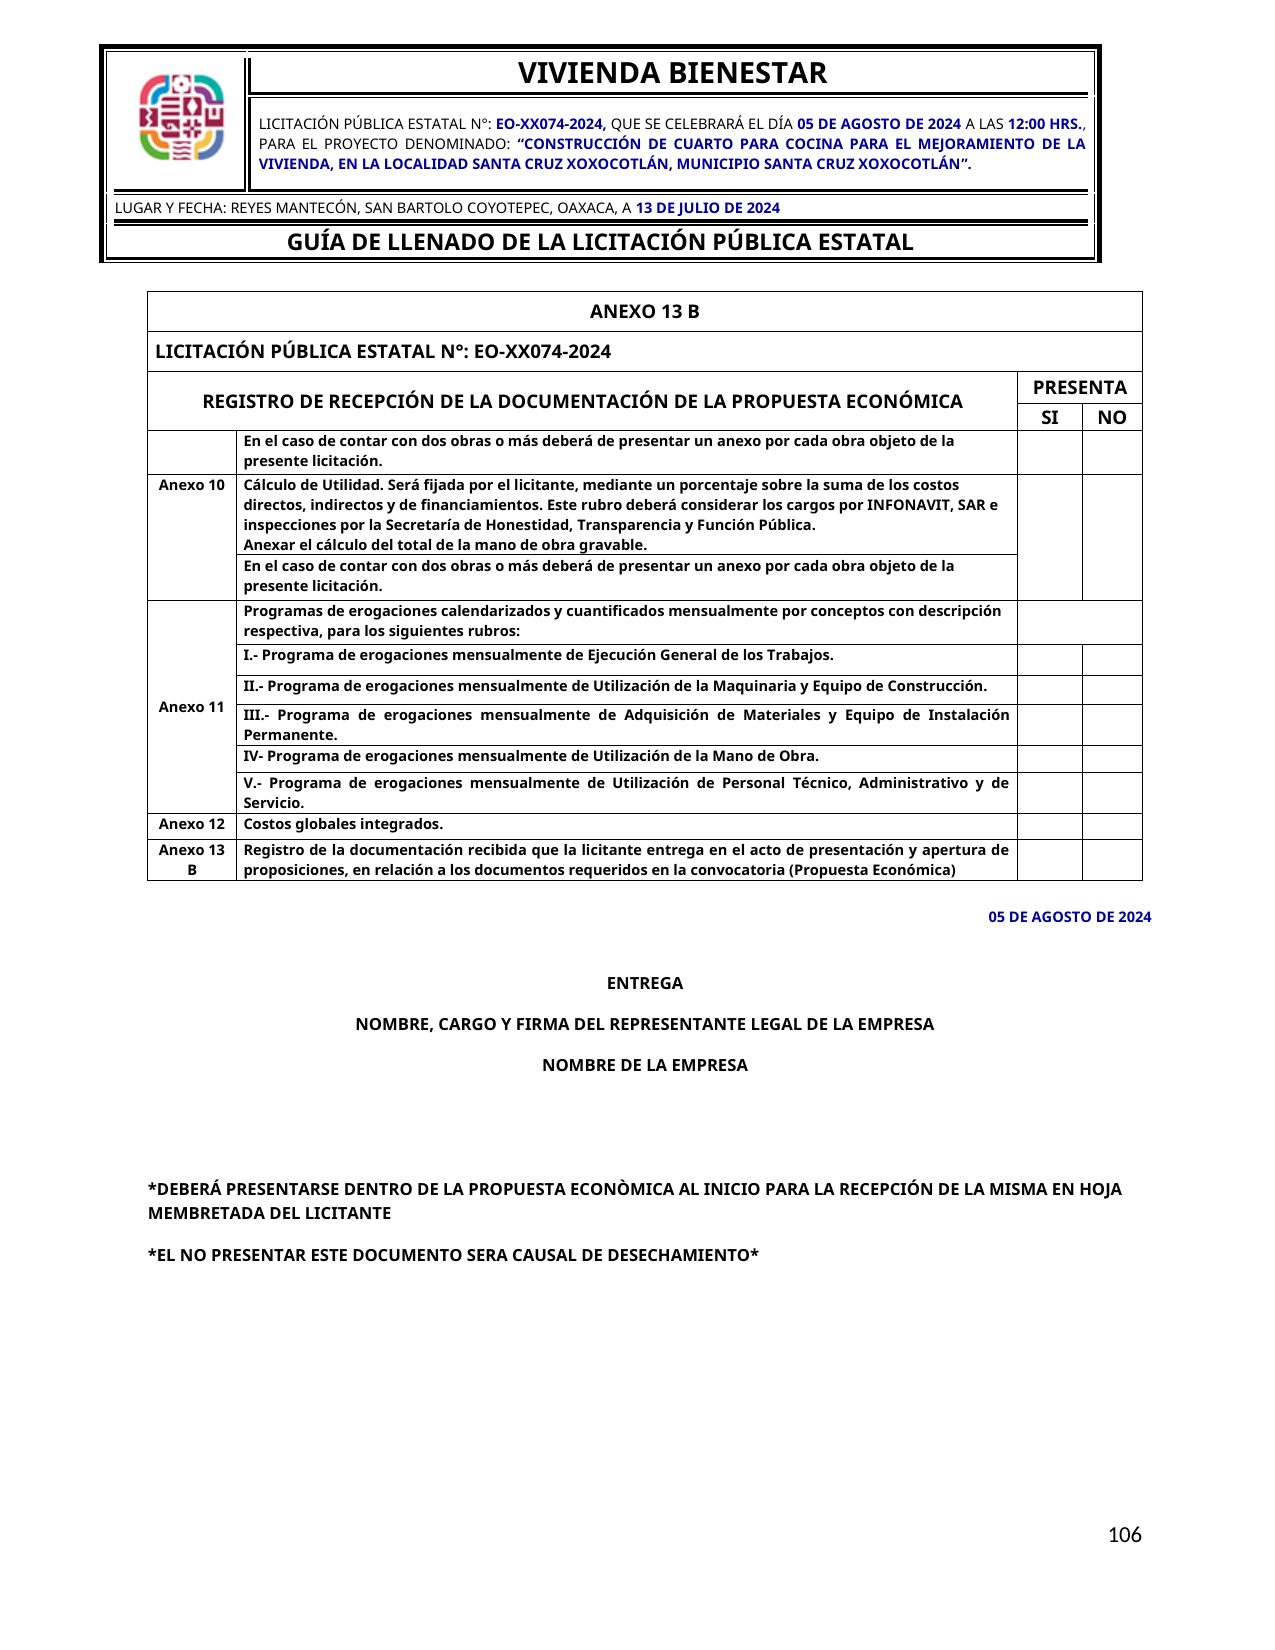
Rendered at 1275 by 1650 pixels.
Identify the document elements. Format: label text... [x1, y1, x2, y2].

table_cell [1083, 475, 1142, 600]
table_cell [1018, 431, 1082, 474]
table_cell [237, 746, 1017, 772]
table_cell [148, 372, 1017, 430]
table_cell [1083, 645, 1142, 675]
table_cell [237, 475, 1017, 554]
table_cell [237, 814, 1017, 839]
text NOMBRE, CARGO Y FIRMA DEL REPRESENTANTE LEGAL DE LA EMPRESA [148, 1013, 1142, 1036]
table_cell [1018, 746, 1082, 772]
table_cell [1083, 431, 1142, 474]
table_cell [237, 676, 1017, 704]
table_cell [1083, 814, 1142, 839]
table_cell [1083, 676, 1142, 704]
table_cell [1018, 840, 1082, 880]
picture [128, 66, 235, 166]
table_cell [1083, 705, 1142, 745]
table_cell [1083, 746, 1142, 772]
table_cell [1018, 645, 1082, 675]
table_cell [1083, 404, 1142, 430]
text *EL NO PRESENTAR ESTE DOCUMENTO SERA CAUSAL DE DESECHAMIENTO* [148, 1243, 1142, 1266]
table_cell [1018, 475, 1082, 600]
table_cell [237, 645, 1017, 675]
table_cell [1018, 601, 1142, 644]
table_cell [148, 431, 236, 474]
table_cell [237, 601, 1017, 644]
text *DEBERÁ PRESENTARSE DENTRO DE LA PROPUESTA ECONÒMICA AL INICIO PARA LA RECEPCIÓN DE LA MISMA EN HOJA MEMBRETADA DEL LICITANTE [148, 1177, 1142, 1225]
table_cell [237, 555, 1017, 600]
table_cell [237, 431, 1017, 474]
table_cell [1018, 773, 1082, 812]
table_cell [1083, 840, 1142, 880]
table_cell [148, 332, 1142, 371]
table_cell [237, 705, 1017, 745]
text 05 DE AGOSTO DE 2024 [148, 906, 1152, 926]
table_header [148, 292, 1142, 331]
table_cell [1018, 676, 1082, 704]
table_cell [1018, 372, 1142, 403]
text ENTREGA [148, 972, 1142, 994]
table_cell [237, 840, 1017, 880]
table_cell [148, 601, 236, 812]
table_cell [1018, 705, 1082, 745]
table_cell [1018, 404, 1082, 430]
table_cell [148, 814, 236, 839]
text NOMBRE DE LA EMPRESA [148, 1054, 1142, 1077]
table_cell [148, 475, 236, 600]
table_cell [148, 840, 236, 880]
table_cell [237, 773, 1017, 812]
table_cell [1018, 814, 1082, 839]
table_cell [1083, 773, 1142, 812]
